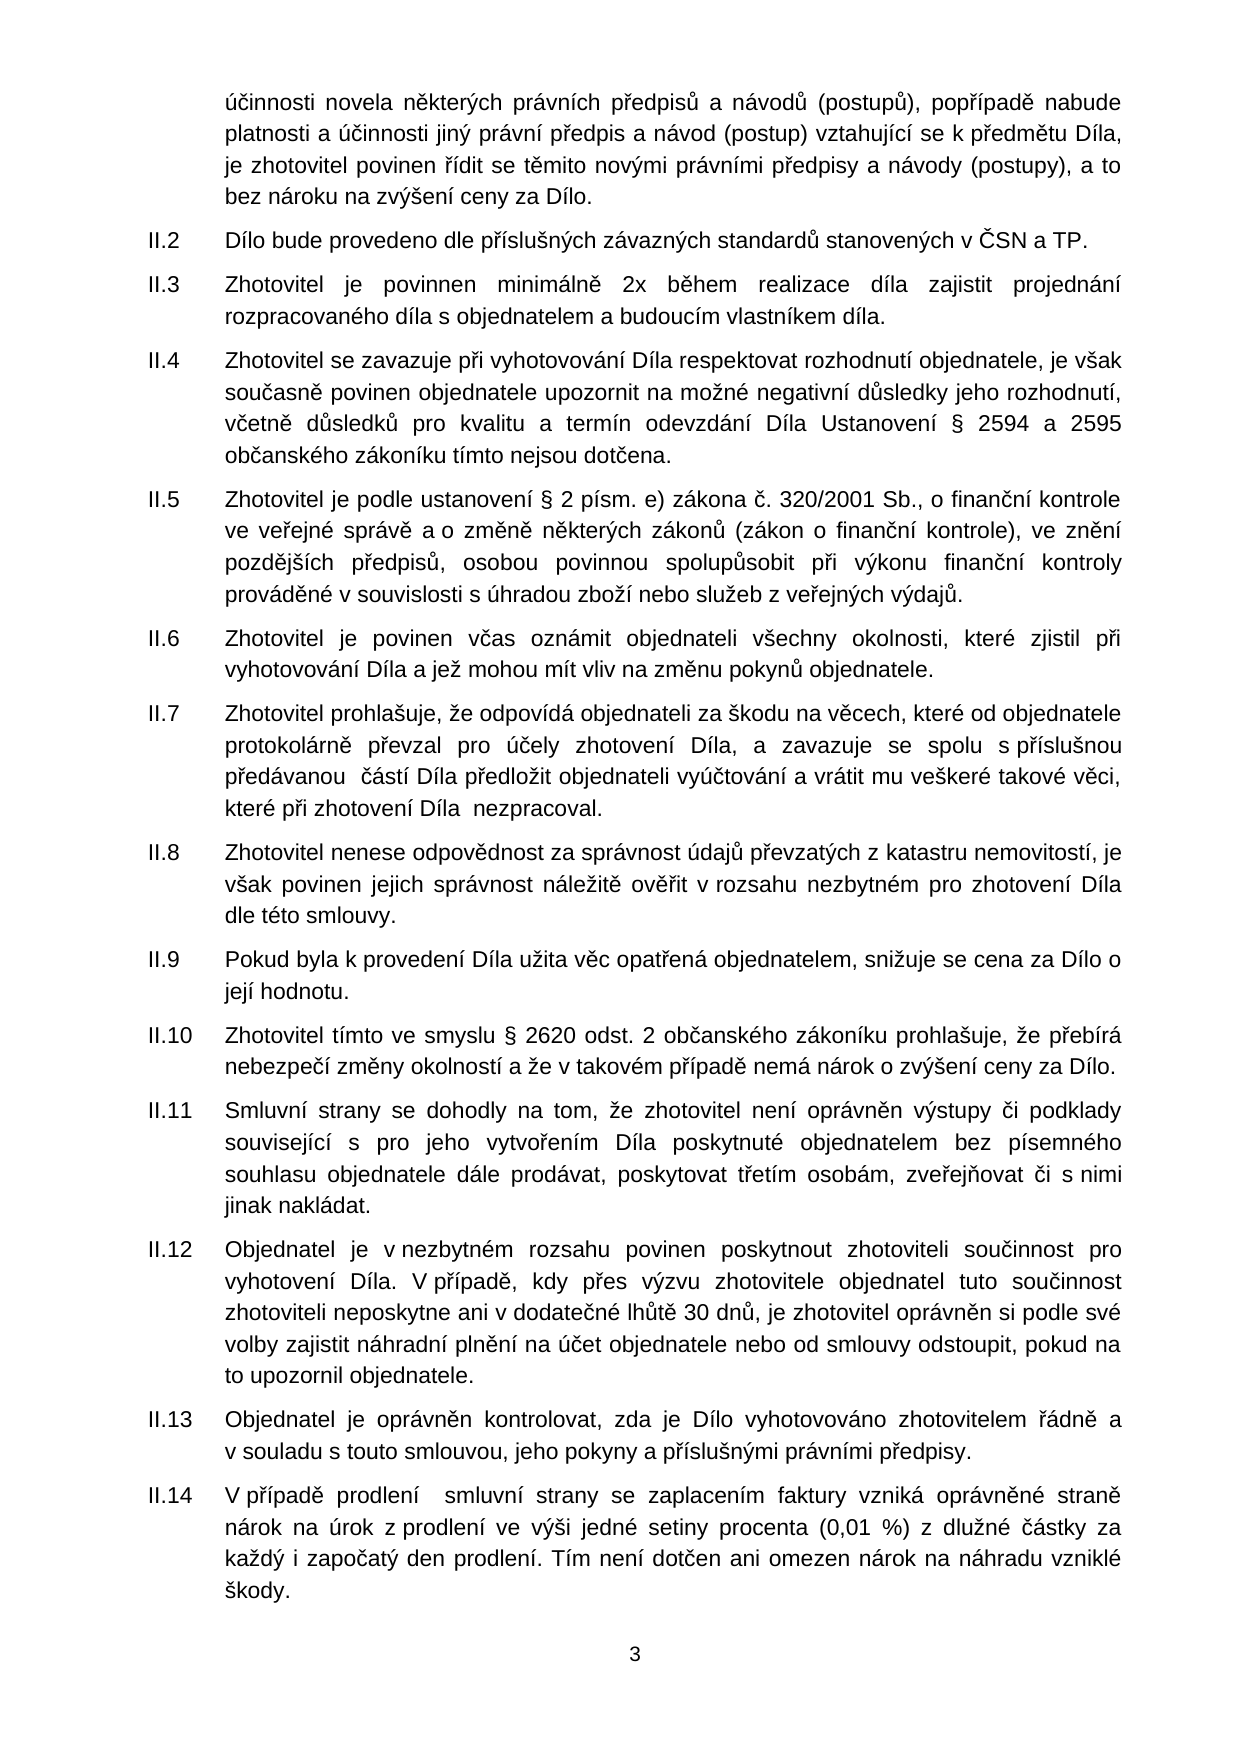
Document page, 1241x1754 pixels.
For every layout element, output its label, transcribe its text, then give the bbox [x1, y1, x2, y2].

list Zhotovitel nenese odpovědnost za správnost údajů převzatých z katastru nemovitostí, je však povinen jejich správnost náležitě ověřit v rozsahu nezbytném pro zhotovení Díla dle této smlouvy. [148, 839, 1122, 928]
list Pokud byla k provedení Díla užita věc opatřená objednatelem, snižuje se cena za Dílo o její hodnotu. [148, 946, 1122, 1004]
list V případě prodlení smluvní strany se zaplacením faktury vzniká oprávněné straně nárok na úrok z prodlení ve výši jedné setiny procenta (0,01 %) z dlužné částky za každý i započatý den prodlení. Tím není dotčen ani omezen nárok na náhradu vzniklé škody. [148, 1482, 1122, 1603]
list Dílo bude provedeno dle příslušných závazných standardů stanovených v ČSN a TP. [148, 227, 1122, 254]
list Objednatel je oprávněn kontrolovat, zda je Dílo vyhotovováno zhotovitelem řádně a v souladu s touto smlouvou, jeho pokyny a příslušnými právními předpisy. [148, 1406, 1122, 1464]
list Zhotovitel je povinen včas oznámit objednateli všechny okolnosti, které zjistil při vyhotovování Díla a jež mohou mít vliv na změnu pokynů objednatele. [148, 624, 1122, 682]
list Zhotovitel tímto ve smyslu § 2620 odst. 2 občanského zákoníku prohlašuje, že přebírá nebezpečí změny okolností a že v takovém případě nemá nárok o zvýšení ceny za Dílo. [148, 1022, 1122, 1080]
list Objednatel je v nezbytném rozsahu povinen poskytnout zhotoviteli součinnost pro vyhotovení Díla. V případě, kdy přes výzvu zhotovitele objednatel tuto součinnost zhotoviteli neposkytne ani v dodatečné lhůtě 30 dnů, je zhotovitel oprávněn si podle své volby zajistit náhradní plnění na účet objednatele nebo od smlouvy odstoupit, pokud na to upozornil objednatele. [148, 1236, 1122, 1389]
list Zhotovitel je podle ustanovení § 2 písm. e) zákona č. 320/2001 Sb., o finanční kontrole ve veřejné správě a o změně některých zákonů (zákon o finanční kontrole), ve znění pozdějších předpisů, osobou povinnou spolupůsobit při výkonu finanční kontroly prováděné v souvislosti s úhradou zboží nebo služeb z veřejných výdajů. [148, 486, 1122, 607]
list Zhotovitel je povinnen minimálně 2x během realizace díla zajistit projednání rozpracovaného díla s objednatelem a budoucím vlastníkem díla. [148, 271, 1122, 329]
list Zhotovitel se zavazuje při vyhotovování Díla respektovat rozhodnutí objednatele, je však současně povinen objednatele upozornit na možné negativní důsledky jeho rozhodnutí, včetně důsledků pro kvalitu a termín odevzdání Díla Ustanovení § 2594 a 2595 občanského zákoníku tímto nejsou dotčena. [148, 347, 1122, 468]
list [148, 89, 1122, 210]
list Zhotovitel prohlašuje, že odpovídá objednateli za škodu na věcech, které od objednatele protokolárně převzal pro účely zhotovení Díla, a zavazuje se spolu s příslušnou předávanou částí Díla předložit objednateli vyúčtování a vrátit mu veškeré takové věci, které při zhotovení Díla nezpracoval. [148, 700, 1122, 821]
list Smluvní strany se dohodly na tom, že zhotovitel není oprávněn výstupy či podklady související s pro jeho vytvořením Díla poskytnuté objednatelem bez písemného souhlasu objednatele dále prodávat, poskytovat třetím osobám, zveřejňovat či s nimi jinak nakládat. [148, 1097, 1122, 1218]
